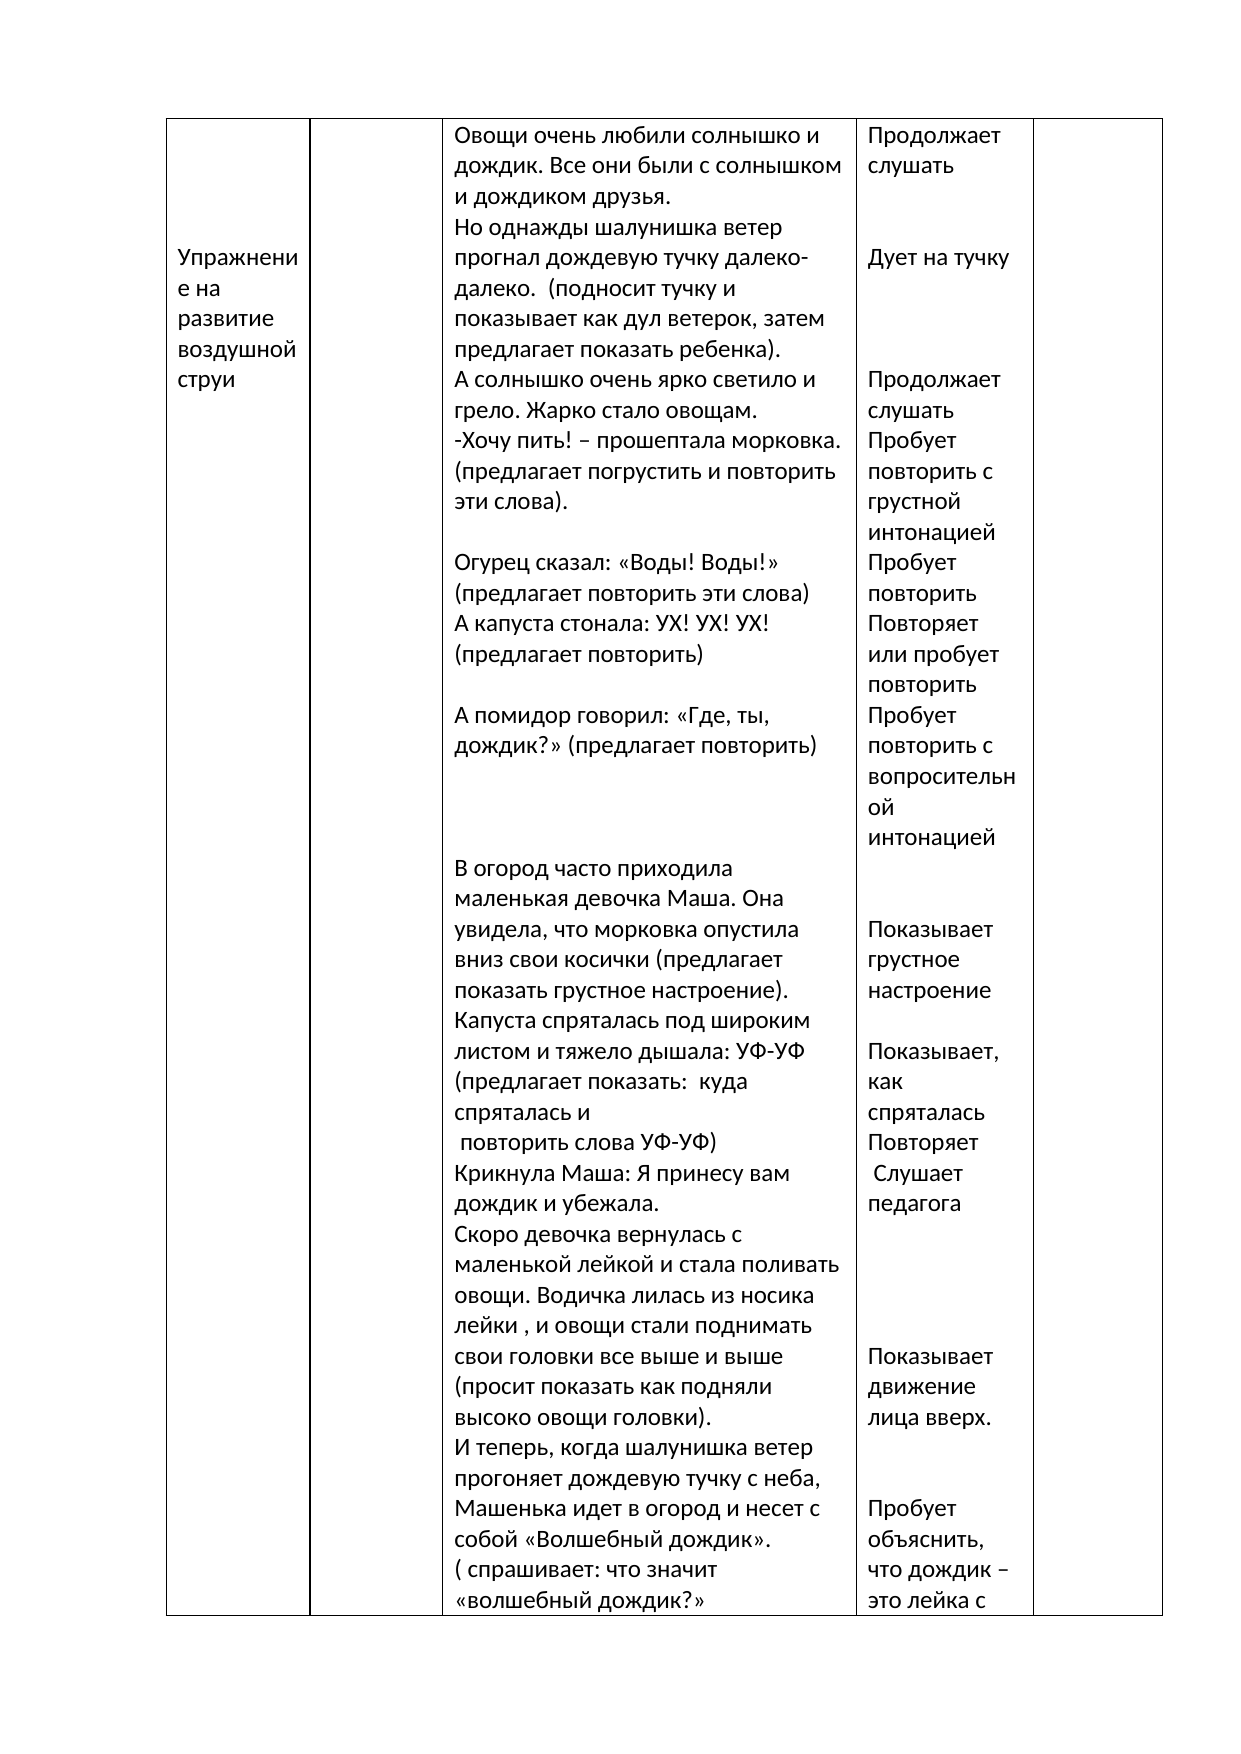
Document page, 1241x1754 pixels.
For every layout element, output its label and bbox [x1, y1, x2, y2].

table_cell [857, 119, 1033, 1615]
table_cell [443, 119, 856, 1615]
table_cell [311, 119, 442, 1615]
table_cell [167, 119, 309, 1615]
table_cell [1034, 119, 1162, 1615]
